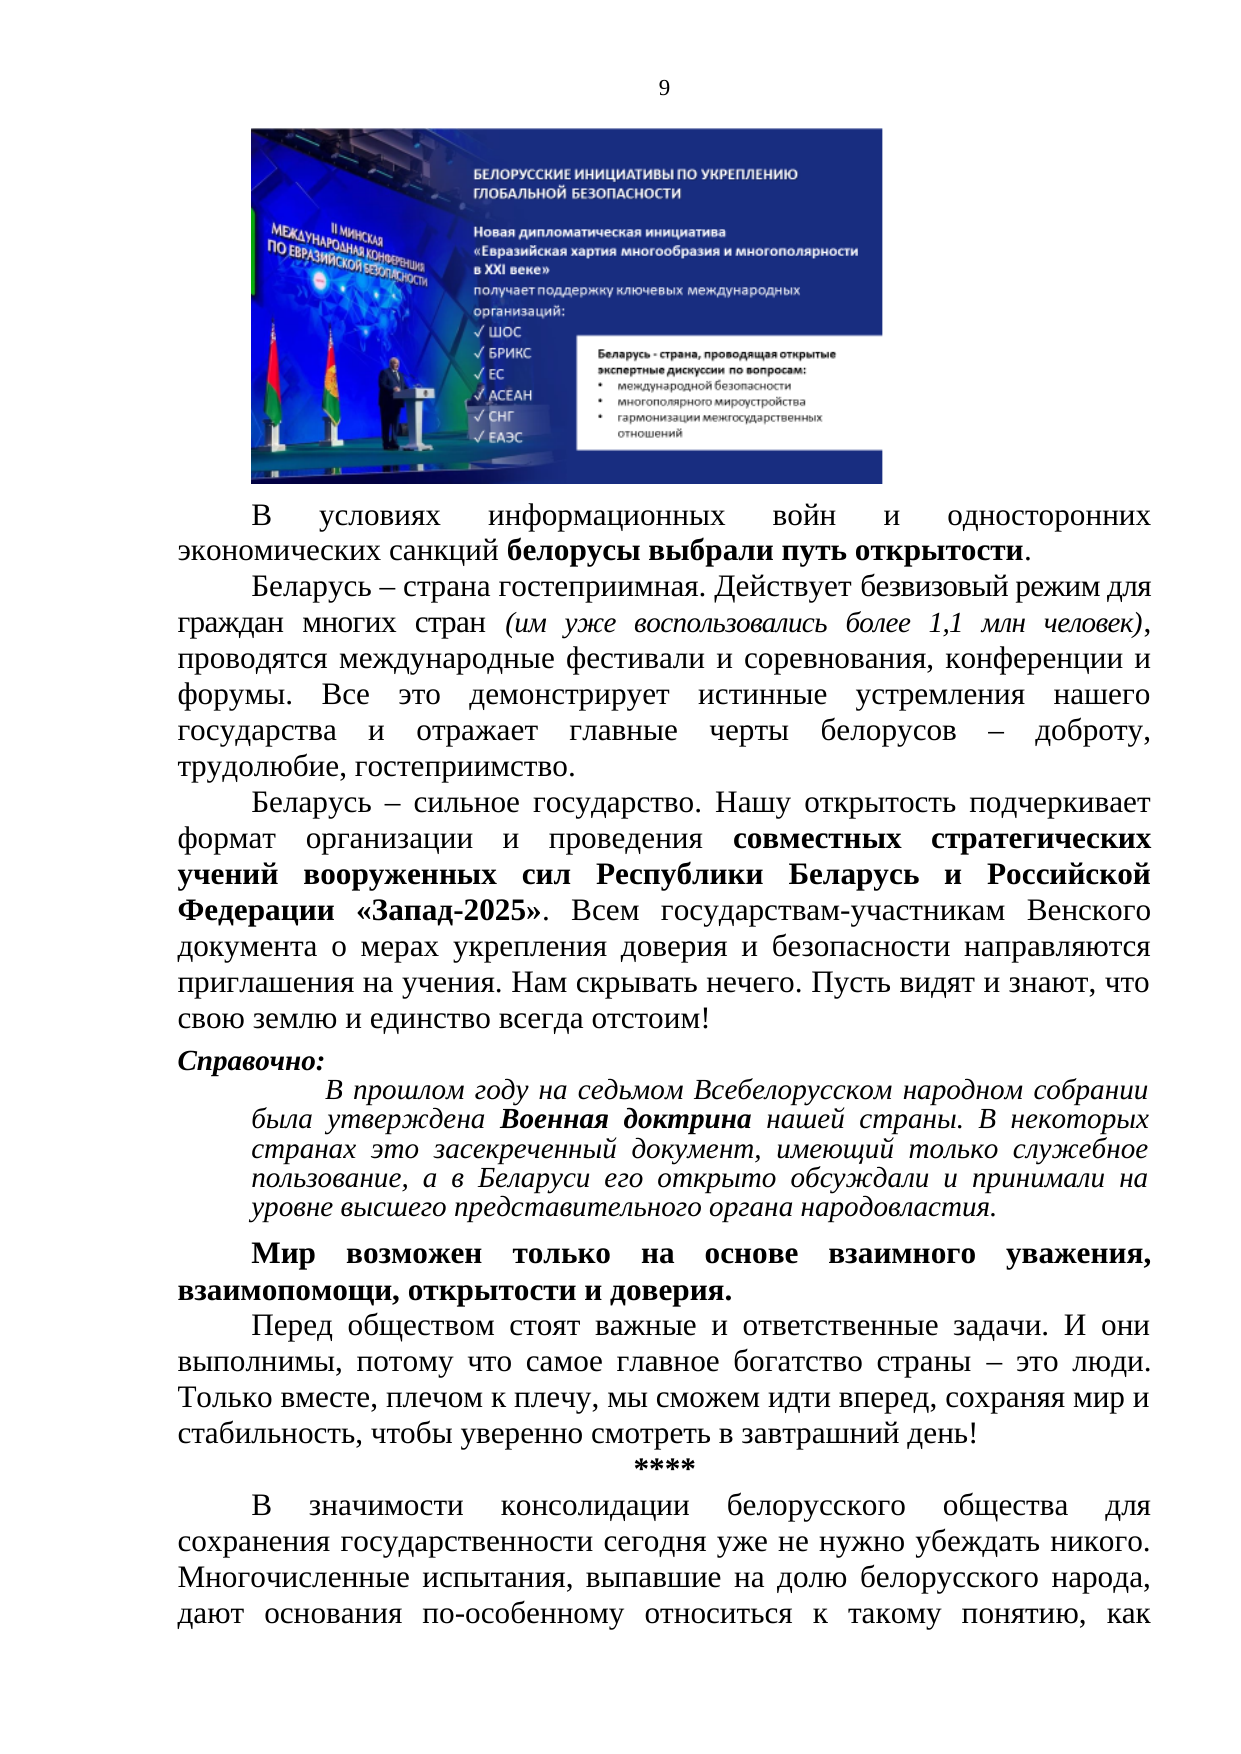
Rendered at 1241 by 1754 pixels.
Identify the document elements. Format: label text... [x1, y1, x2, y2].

text Беларусь – сильное государство. Нашу открытость подчеркивает формат организации и проведения совместных стратегических учений вооруженных сил Республики Беларусь и Российской Федерации «Запад-2025». Всем государствам-участникам Венского документа о мерах укрепления доверия и безопасности направляются приглашения на учения. Нам скрывать нечего. Пусть видят и знают, что свою землю и единство всегда отстоим! [177, 783, 1152, 1035]
text Перед обществом стоят важные и ответственные задачи. И они выполнимы, потому что самое главное богатство страны – это люди. Только вместе, плечом к плечу, мы сможем идти вперед, сохраняя мир и стабильность, чтобы уверенно смотреть в завтрашний день! [177, 1307, 1152, 1450]
text Беларусь – страна гостеприимная. Действует безвизовый режим для граждан многих стран (им уже воспользовались более 1,1 млн человек), проводятся международные фестивали и соревнования, конференции и форумы. Все это демонстрирует истинные устремления нашего государства и отражает главные черты белорусов – доброту, трудолюбие, гостеприимство. [177, 568, 1152, 783]
text Мир возможен только на основе взаимного уважения, взаимопомощи, открытости и доверия. [177, 1235, 1152, 1307]
picture [251, 128, 883, 484]
text Справочно: [177, 1047, 1152, 1076]
text В условиях информационных войн и односторонних экономических санкций белорусы выбрали путь открытости. [177, 496, 1152, 568]
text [177, 1486, 1152, 1630]
text В прошлом году на седьмом Всебелорусском народном собрании была утверждена Военная доктрина нашей страны. В некоторых странах это засекреченный документ, имеющий только служебное пользование, а в Беларуси его открыто обсуждали и принимали на уровне высшего представительного органа народовластия. [251, 1076, 1152, 1222]
text **** [177, 1450, 1152, 1486]
